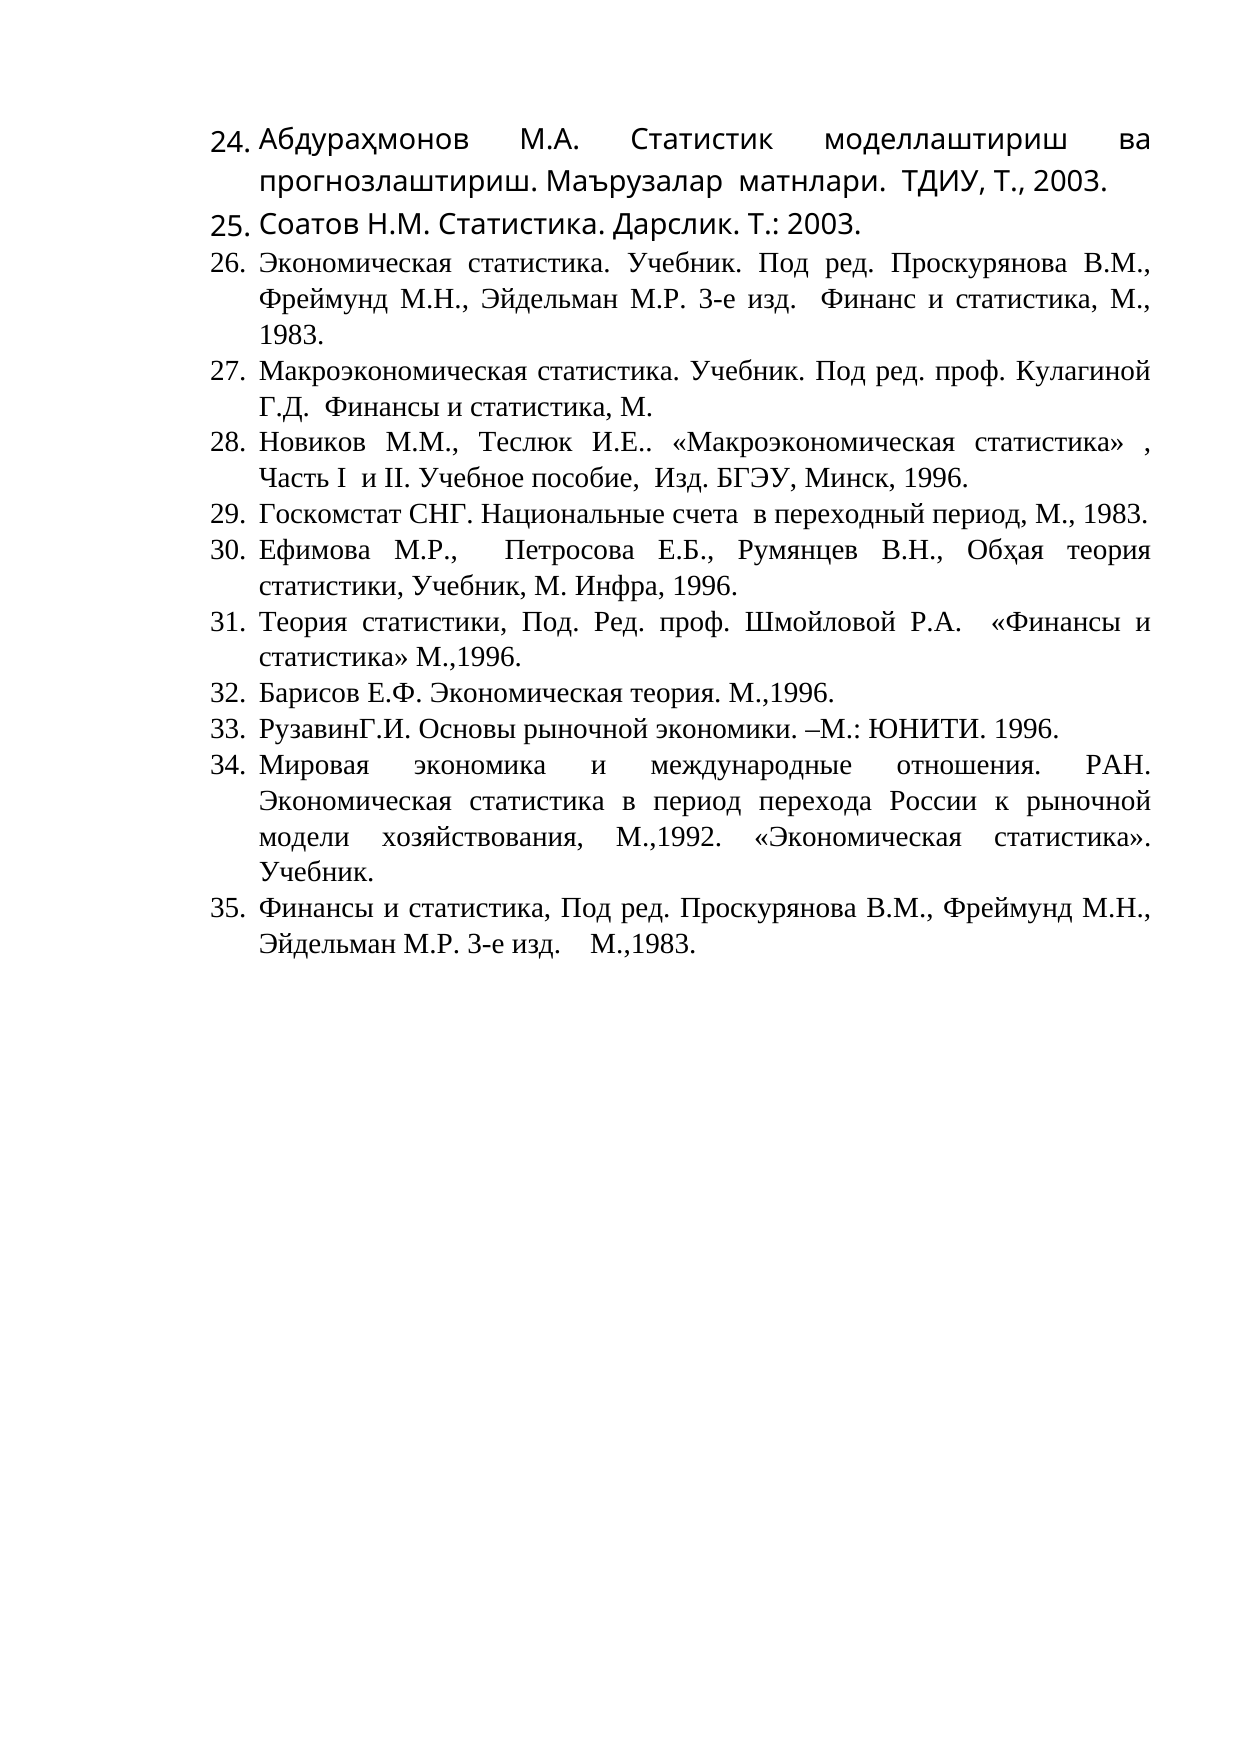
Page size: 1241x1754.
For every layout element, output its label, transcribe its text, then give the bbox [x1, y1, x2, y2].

list Ефимова М.Р., Петросова Е.Б., Румянцев В.Н., Обҳая теория статистики, Учебник, М. Инфра, 1996. [210, 532, 1152, 604]
list Мировая экономика и международные отношения. РАН. Экономическая статистика в период перехода России к рыночной модели хозяйствования, М.,1992. «Экономическая статистика». Учебник. [210, 747, 1152, 890]
list Макроэкономическая статистика. Учебник. Под ред. проф. Кулагиной Г.Д. Финансы и статистика, М. [210, 353, 1152, 424]
list Экономическая статистика. Учебник. Под ред. Проскурянова В.М., Фреймунд М.Н., Эйдельман М.Р. 3-е изд. Финанс и статистика, М., 1983. [210, 245, 1152, 353]
list Абдураҳмонов М.А. Статистик моделлаштириш ва прогнозлаштириш. Маърузалар матнлари. ТДИУ, Т., 2003. [210, 118, 1152, 203]
list Госкомстат СНГ. Национальные счета в переходный период, М., 1983. [210, 496, 1152, 532]
list Финансы и статистика, Под ред. Проскурянова В.М., Фреймунд М.Н., Эйдельман М.Р. 3-е изд. М.,1983. [210, 890, 1152, 962]
list Барисов Е.Ф. Экономическая теория. М.,1996. [210, 675, 1152, 711]
list РузавинГ.И. Основы рыночной экономики. –М.: ЮНИТИ. 1996. [210, 711, 1152, 747]
list Теория статистики, Под. Ред. проф. Шмойловой Р.А. «Финансы и статистика» М.,1996. [210, 604, 1152, 675]
list Соатов Н.М. Статистика. Дарслик. Т.: 2003. [210, 203, 1152, 245]
list Новиков М.М., Теслюк И.Е.. «Макроэкономическая статистика» , Часть I и II. Учебное пособие, Изд. БГЭУ, Минск, 1996. [210, 424, 1152, 496]
